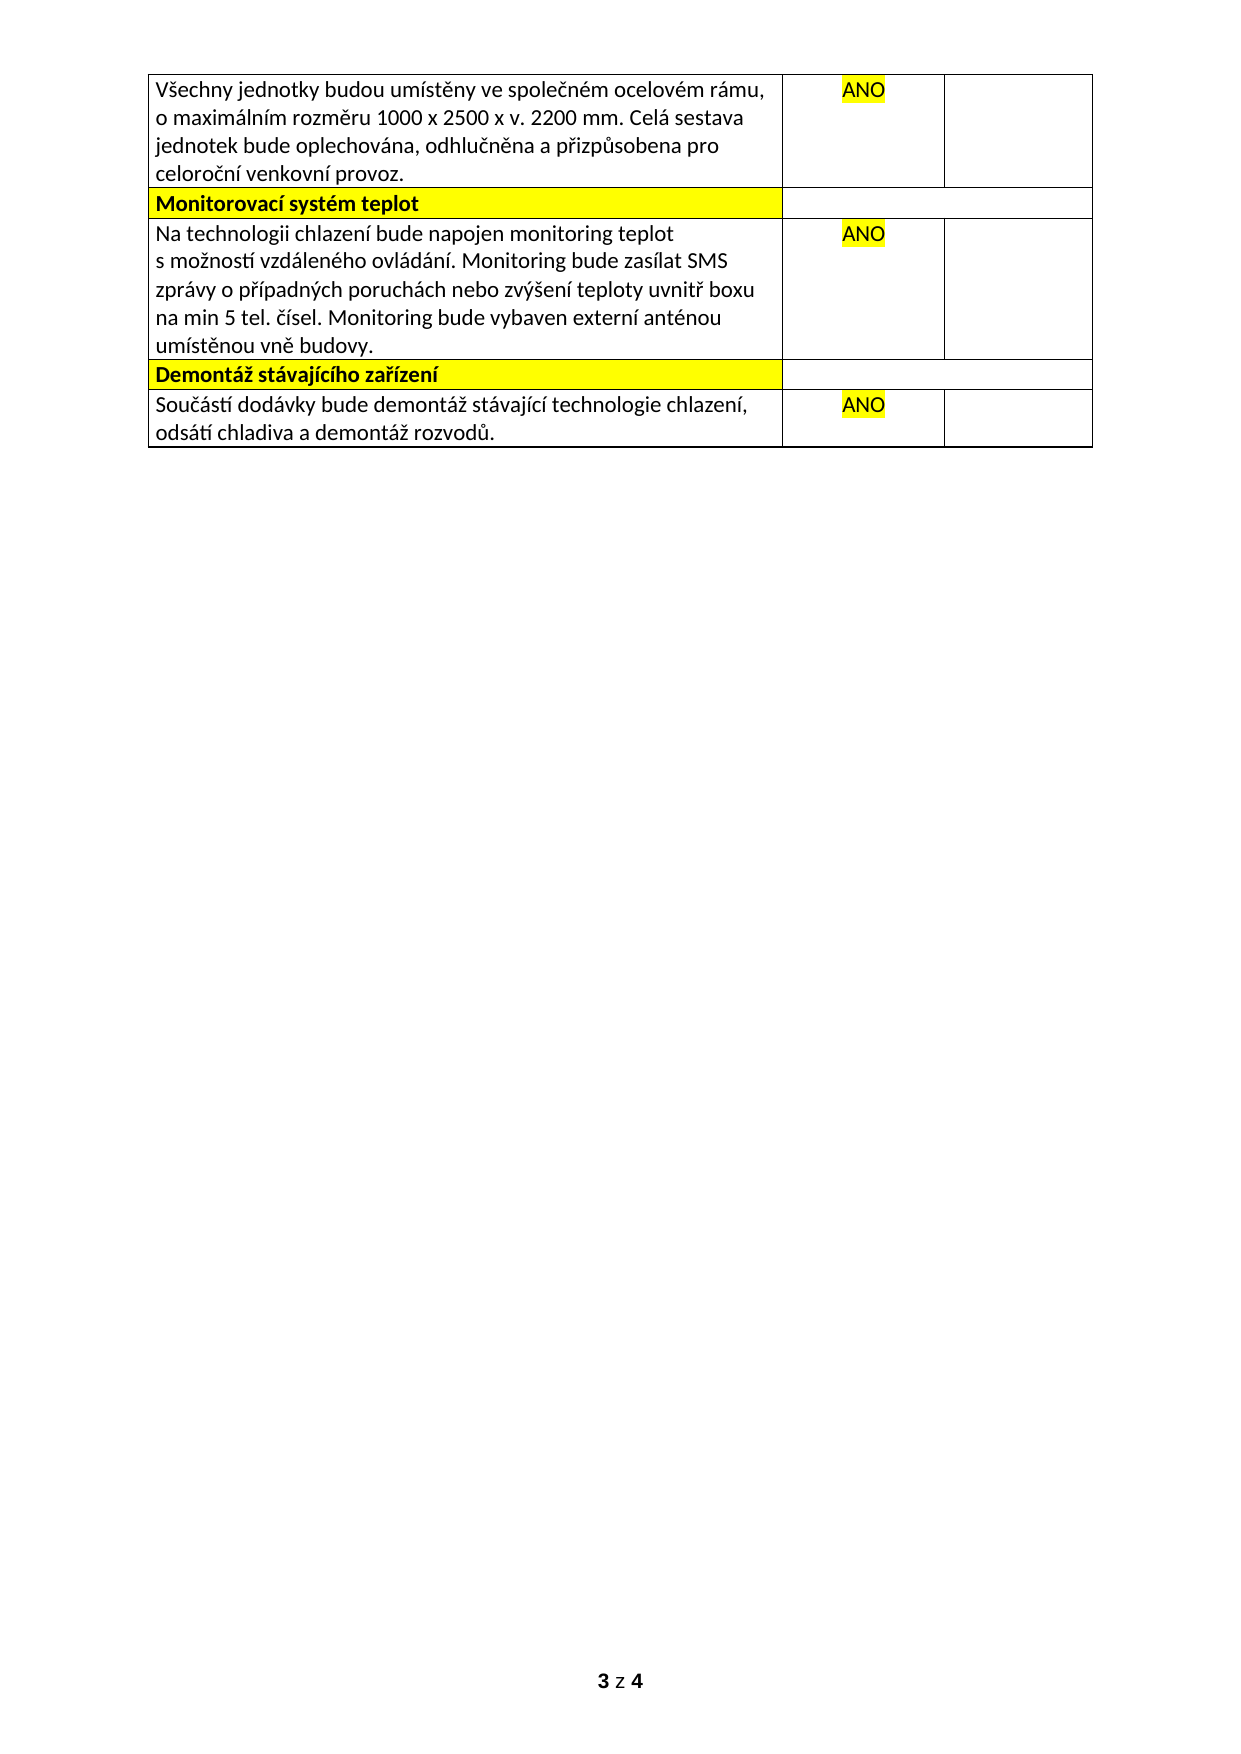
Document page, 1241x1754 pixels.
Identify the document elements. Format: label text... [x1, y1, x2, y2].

table_cell [945, 219, 1092, 359]
table_cell Demontáž stávajícího zařízení [149, 360, 782, 389]
table_cell ANO [783, 390, 944, 446]
table_cell Součástí dodávky bude demontáž stávající technologie chlazení, odsátí chladiva a demontáž rozvodů. [149, 390, 782, 446]
table_cell [783, 360, 1092, 389]
table_cell Na technologii chlazení bude napojen monitoring teplot s možností vzdáleného ovládání. Monitoring bude zasílat SMS zprávy o případných poruchách nebo zvýšení teploty uvnitř boxu na min 5 tel. čísel. Monitoring bude vybaven externí anténou umístěnou vně budovy. [149, 219, 782, 359]
table_cell [783, 188, 1092, 218]
table_cell [945, 390, 1092, 446]
table_cell Všechny jednotky budou umístěny ve společném ocelovém rámu, o maximálním rozměru 1000 x 2500 x v. 2200 mm. Celá sestava jednotek bude oplechována, odhlučněna a přizpůsobena pro celoroční venkovní provoz. [149, 75, 782, 187]
table_cell Monitorovací systém teplot [149, 188, 782, 218]
table_cell ANO [783, 219, 944, 359]
table_cell [945, 75, 1092, 187]
table_cell ANO [783, 75, 944, 187]
